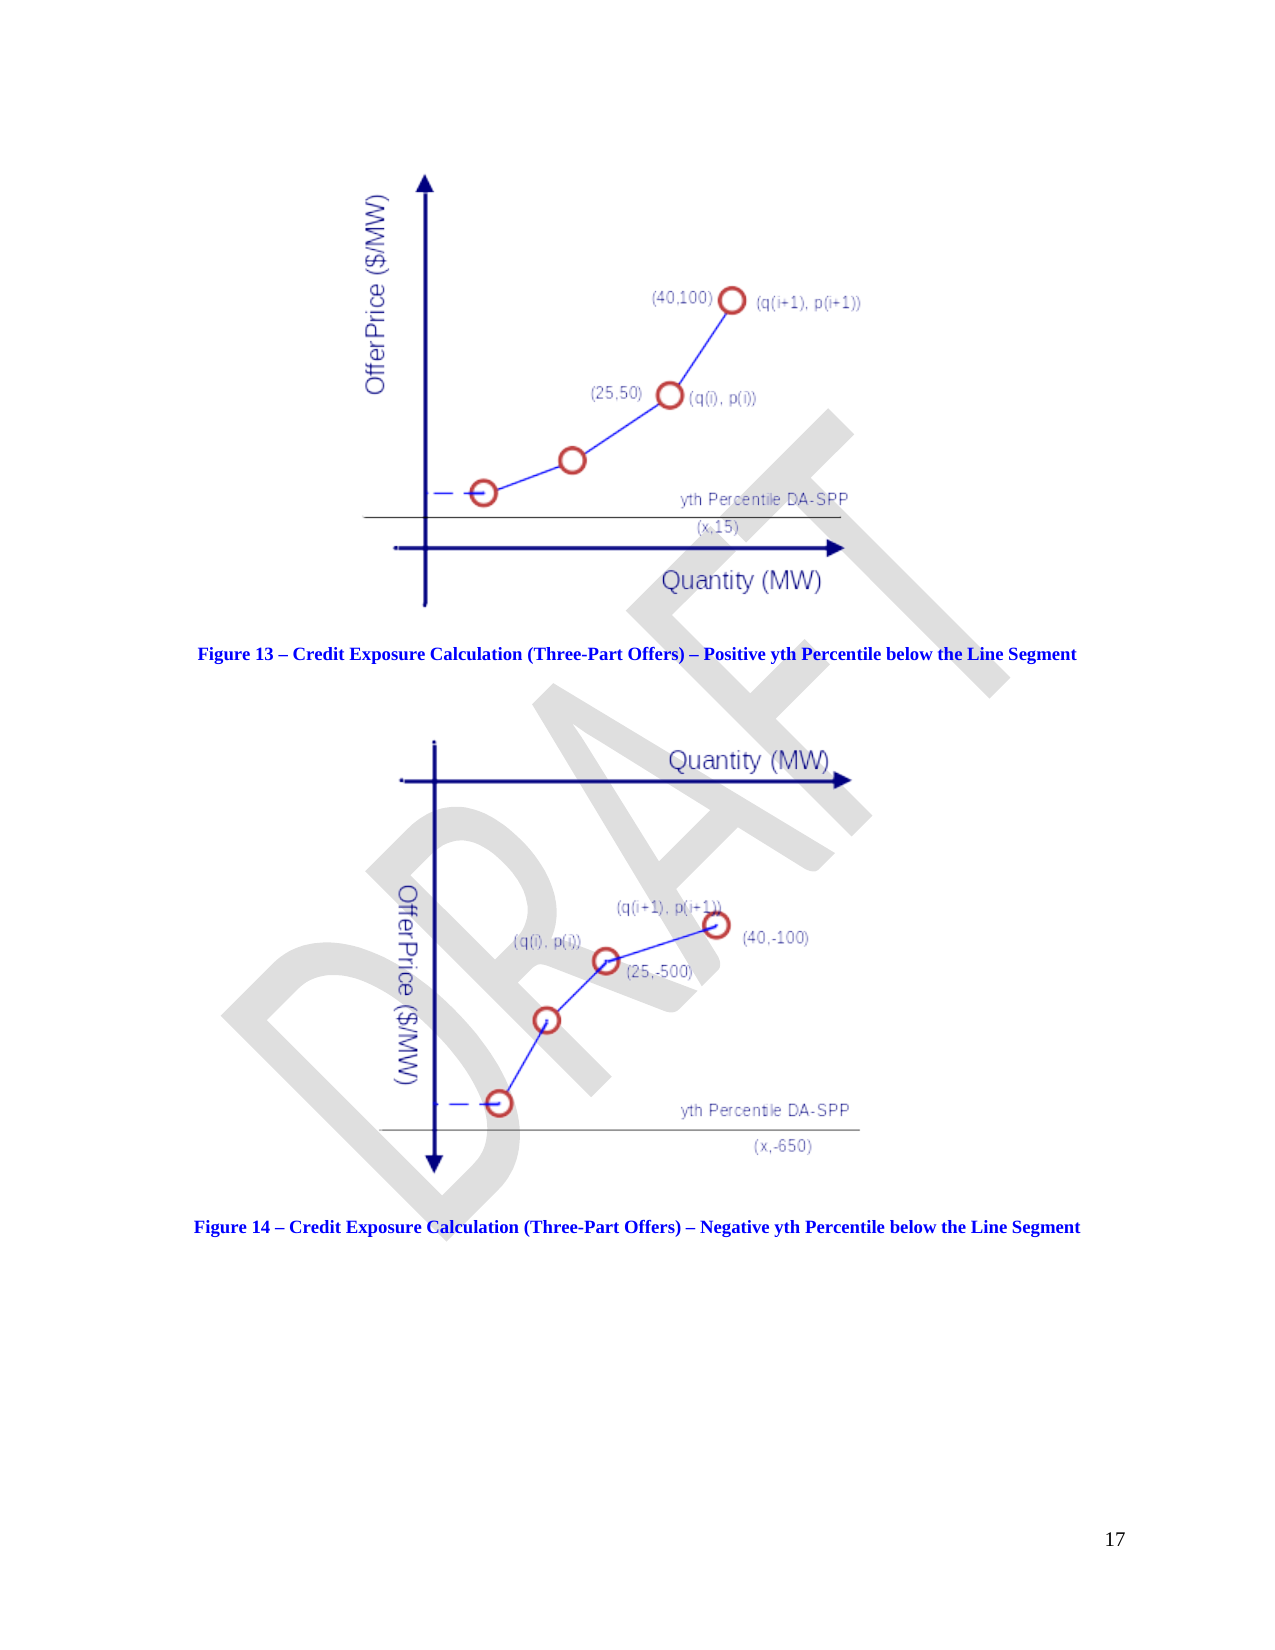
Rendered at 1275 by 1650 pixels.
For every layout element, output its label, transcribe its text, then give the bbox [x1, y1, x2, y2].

text Figure 13 – Credit Exposure Calculation (Three-Part Offers) – Positive yth Percentile below the Line Segment [150, 642, 1125, 664]
text Figure 14 – Credit Exposure Calculation (Three-Part Offers) – Negative yth Percentile below the Line Segment [150, 1216, 1125, 1237]
